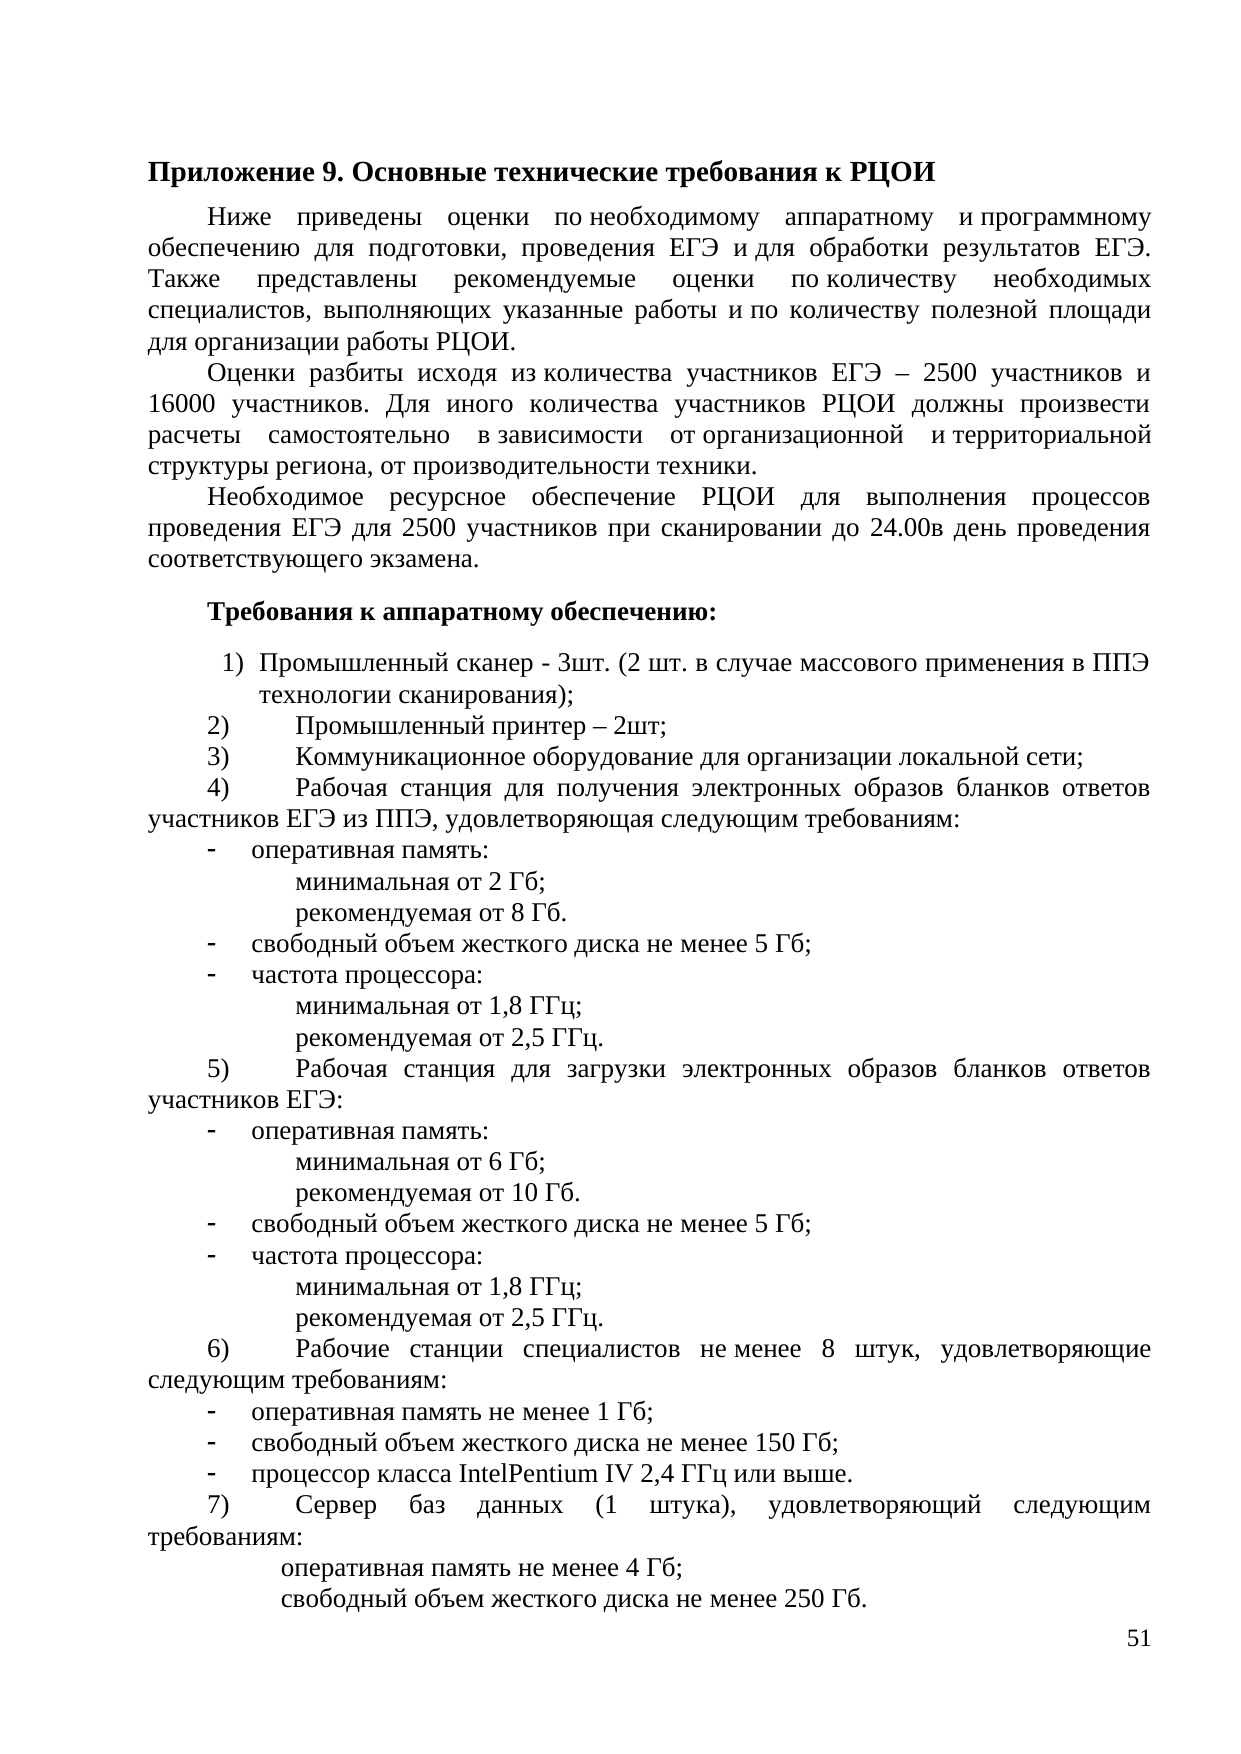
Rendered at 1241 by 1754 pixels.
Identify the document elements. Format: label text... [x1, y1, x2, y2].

text Оценки разбиты исходя из количества участников ЕГЭ – 2500 участников и 16000 участников. Для иного количества участников РЦОИ должны произвести расчеты самостоятельно в зависимости от организационной и территориальной структуры региона, от производительности техники. [148, 356, 1152, 480]
text рекомендуемая от 2,5 ГГц. [295, 1021, 1152, 1052]
text Необходимое ресурсное обеспечение РЦОИ для выполнения процессов проведения ЕГЭ для 2500 участников при сканировании до 24.00в день проведения соответствующего экзамена. [148, 480, 1152, 574]
list Коммуникационное оборудование для организации локальной сети; [148, 740, 1152, 771]
subtitle Приложение 9. Основные технические требования к РЦОИ [148, 154, 1152, 187]
list частота процессора: [148, 1239, 1152, 1270]
list Рабочие станции специалистов не менее 8 штук, удовлетворяющие следующим требованиям: [148, 1332, 1152, 1395]
text минимальная от 6 Гб; [295, 1145, 1152, 1176]
text Ниже приведены оценки по необходимому аппаратному и программному обеспечению для подготовки, проведения ЕГЭ и для обработки результатов ЕГЭ. Также представлены рекомендуемые оценки по количеству необходимых специалистов, выполняющих указанные работы и по количеству полезной площади для организации работы РЦОИ. [148, 200, 1152, 356]
list Рабочая станция для загрузки электронных образов бланков ответов участников ЕГЭ: [148, 1052, 1152, 1114]
list Промышленный сканер - 3шт. (2 шт. в случае массового применения в ППЭ технологии сканирования); [221, 647, 1152, 709]
text Требования к аппаратному обеспечению: [148, 594, 1152, 626]
list Сервер баз данных (1 штука), удовлетворяющий следующим требованиям: [148, 1488, 1152, 1551]
text свободный объем жесткого диска не менее 250 Гб. [222, 1582, 1152, 1613]
text рекомендуемая от 2,5 ГГц. [295, 1301, 1152, 1332]
list оперативная память не менее 1 Гб; [148, 1395, 1152, 1426]
list Рабочая станция для получения электронных образов бланков ответов участников ЕГЭ из ППЭ, удовлетворяющая следующим требованиям: [148, 771, 1152, 833]
text рекомендуемая от 8 Гб. [295, 896, 1152, 927]
list процессор класса IntelPentium IV 2,4 ГГц или выше. [148, 1457, 1152, 1488]
text минимальная от 1,8 ГГц; [295, 1270, 1152, 1301]
text минимальная от 1,8 ГГц; [295, 989, 1152, 1021]
list оперативная память: [148, 833, 1152, 865]
text оперативная память не менее 4 Гб; [222, 1551, 1152, 1582]
list оперативная память: [148, 1114, 1152, 1145]
list частота процессора: [148, 958, 1152, 989]
list свободный объем жесткого диска не менее 150 Гб; [148, 1426, 1152, 1457]
list свободный объем жесткого диска не менее 5 Гб; [148, 927, 1152, 958]
text рекомендуемая от 10 Гб. [295, 1176, 1152, 1208]
list свободный объем жесткого диска не менее 5 Гб; [148, 1208, 1152, 1239]
list Промышленный принтер – 2шт; [148, 709, 1152, 740]
text минимальная от 2 Гб; [295, 865, 1152, 896]
